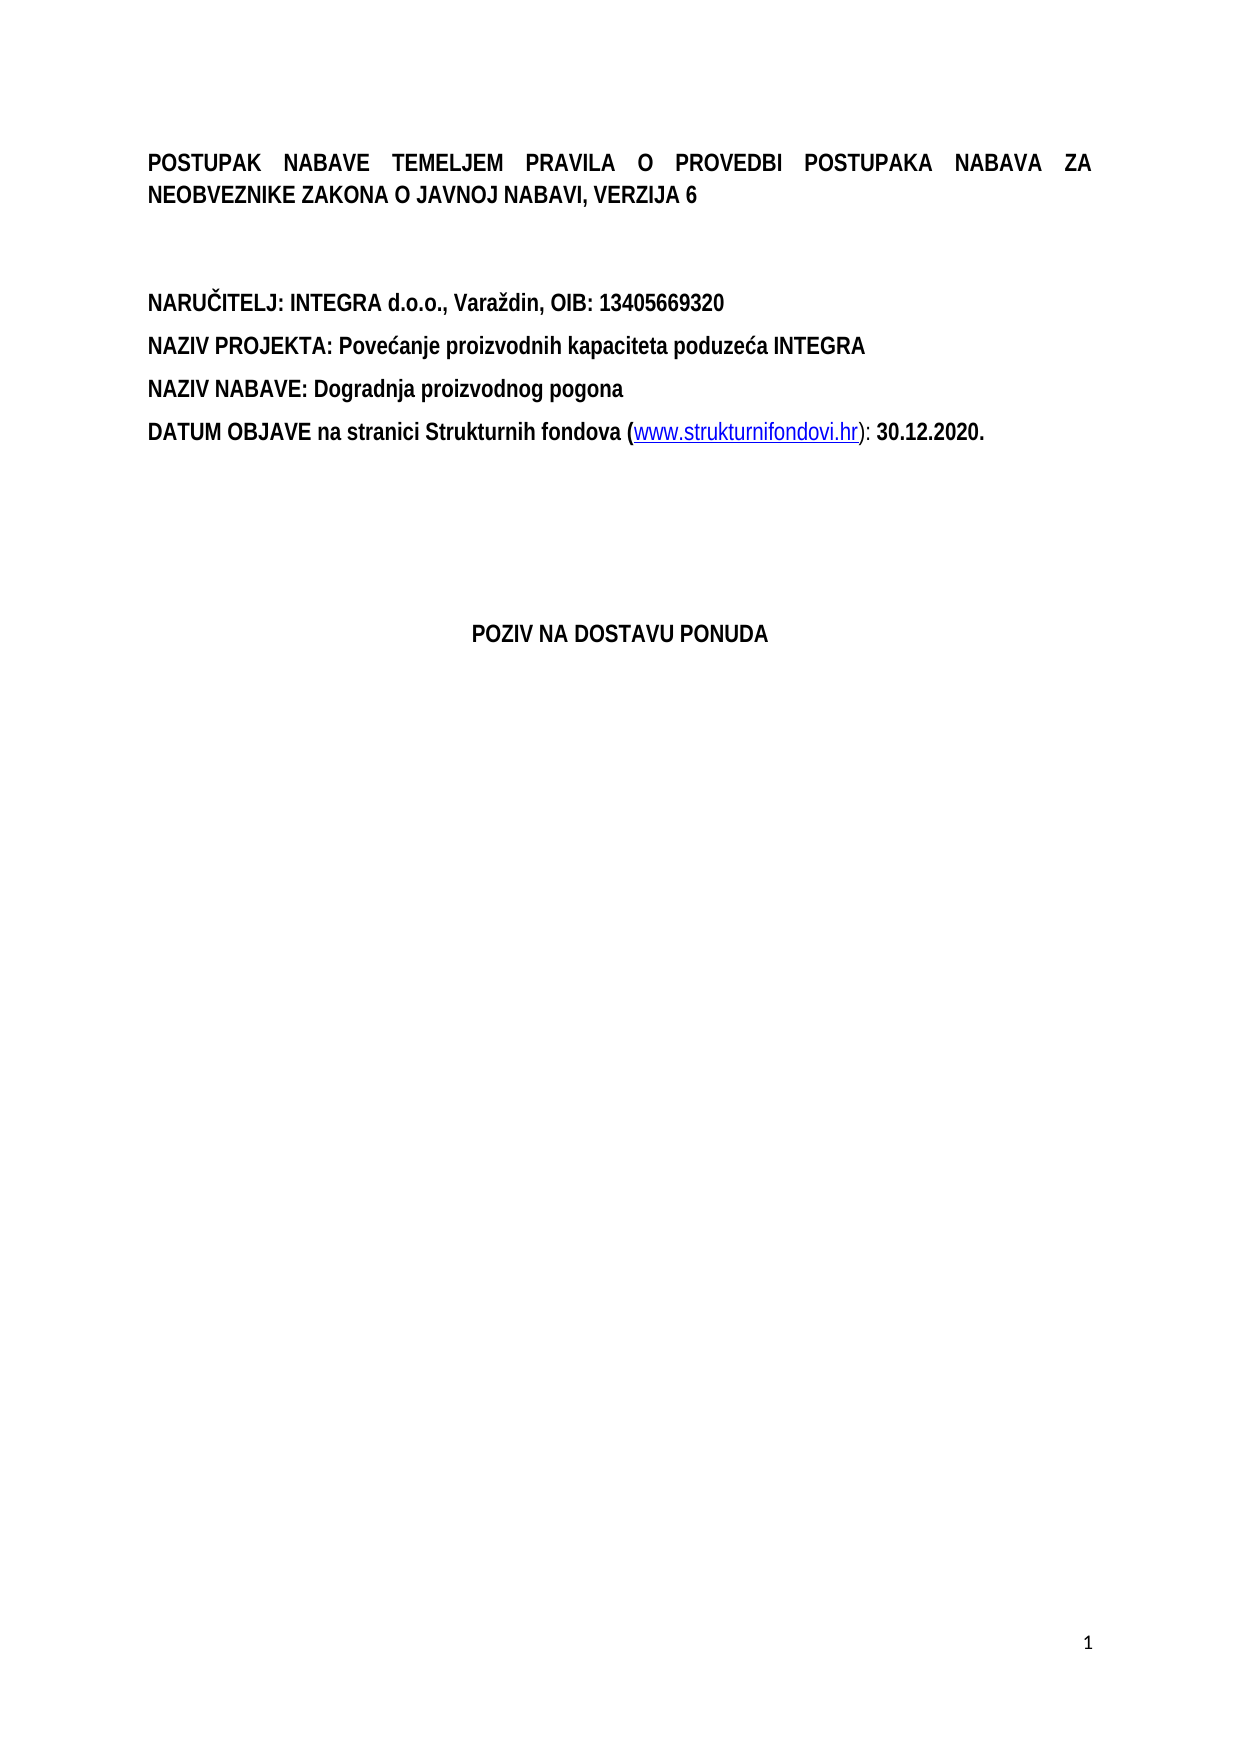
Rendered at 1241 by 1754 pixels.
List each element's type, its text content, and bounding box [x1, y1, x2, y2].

text DATUM OBJAVE na stranici Strukturnih fondova (www.strukturnifondovi.hr): 30.12.2020. [148, 417, 1093, 445]
text POSTUPAK NABAVE TEMELJEM PRAVILA O PROVEDBI POSTUPAKA NABAVA ZA NEOBVEZNIKE ZAKONA O JAVNOJ NABAVI, VERZIJA 6 [148, 148, 1093, 209]
text NARUČITELJ: INTEGRA d.o.o., Varaždin, OIB: 13405669320 [148, 288, 1093, 317]
text NAZIV NABAVE: Dogradnja proizvodnog pogona [148, 374, 1093, 402]
text NAZIV PROJEKTA: Povećanje proizvodnih kapaciteta poduzeća INTEGRA [148, 331, 1093, 359]
text POZIV NA DOSTAVU PONUDA [148, 619, 1093, 647]
